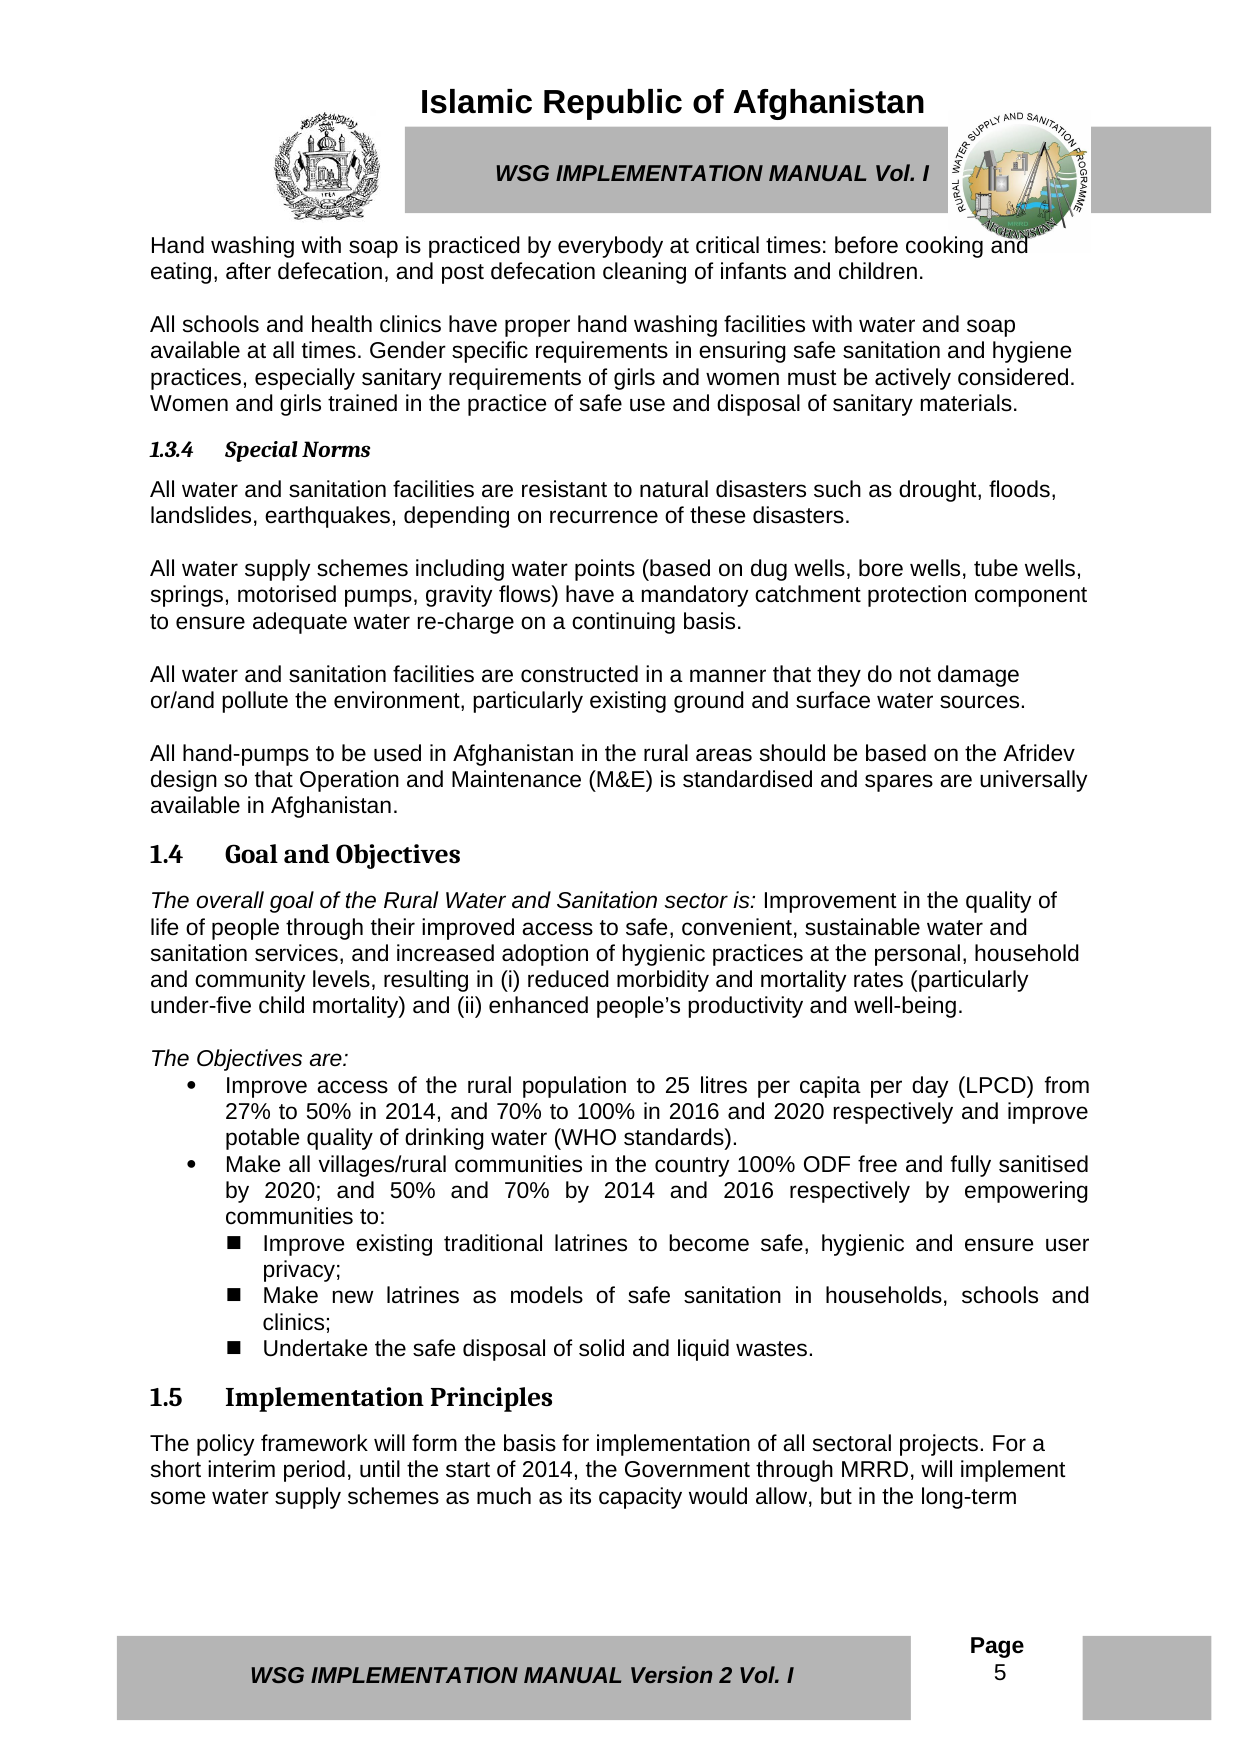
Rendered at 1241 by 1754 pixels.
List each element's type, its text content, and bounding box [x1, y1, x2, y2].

text All water and sanitation facilities are constructed in a manner that they do not damage or/and pollute the environment, particularly existing ground and surface water sources. [150, 661, 1090, 713]
text The Objectives are: [150, 1045, 1090, 1072]
text The policy framework will form the basis for implementation of all sectoral projects. For a short interim period, until the start of 2014, the Government through MRRD, will implement some water supply schemes as much as its capacity would allow, but in the long-term [150, 1430, 1090, 1509]
list Improve access of the rural population to 25 litres per capita per day (LPCD) from 27% to 50% in 2014, and 70% to 100% in 2016 and 2020 respectively and improve potable quality of drinking water (WHO standards). [187, 1072, 1090, 1151]
text Hand washing with soap is practiced by everybody at critical times: before cooking and eating, after defecation, and post defecation cleaning of infants and children. [150, 232, 1090, 284]
picture [273, 110, 384, 223]
subtitle 1.3.4 Special Norms [150, 437, 1090, 463]
text All water and sanitation facilities are resistant to natural disasters such as drought, floods, landslides, earthquakes, depending on recurrence of these disasters. [150, 476, 1090, 529]
list Undertake the safe disposal of solid and liquid wastes. [225, 1335, 1090, 1361]
text The overall goal of the Rural Water and Sanitation sector is: Improvement in the quality of life of people through their improved access to safe, convenient, sustainable water and sanitation services, and increased adoption of hygienic practices at the personal, household and community levels, resulting in (i) reduced morbidity and mortality rates (particularly under-five child mortality) and (ii) enhanced people’s productivity and well-being. [150, 887, 1090, 1019]
text All water supply schemes including water points (based on dug wells, bore wells, tube wells, springs, motorised pumps, gravity flows) have a mandatory catchment protection component to ensure adequate water re-charge on a continuing basis. [150, 555, 1090, 634]
text All schools and health clinics have proper hand washing facilities with water and soap available at all times. Gender specific requirements in ensuring safe sanitation and hygiene practices, especially sanitary requirements of girls and women must be actively considered. Women and girls trained in the practice of safe use and disposal of sanitary materials. [150, 311, 1090, 416]
list Make new latrines as models of safe sanitation in households, schools and clinics; [225, 1282, 1090, 1335]
list Make all villages/rural communities in the country 100% ODF free and fully sanitised by 2020; and 50% and 70% by 2014 and 2016 respectively by empowering communities to: [187, 1151, 1090, 1230]
list Improve existing traditional latrines to become safe, hygienic and ensure user privacy; [225, 1230, 1090, 1282]
text All hand-pumps to be used in Afghanistan in the rural areas should be based on the Afridev design so that Operation and Maintenance (M&E) is standardised and spares are universally available in Afghanistan. [150, 739, 1090, 819]
subtitle 1.4 Goal and Objectives [150, 839, 1090, 871]
picture [948, 110, 1091, 253]
subtitle 1.5 Implementation Principles [150, 1382, 1090, 1413]
